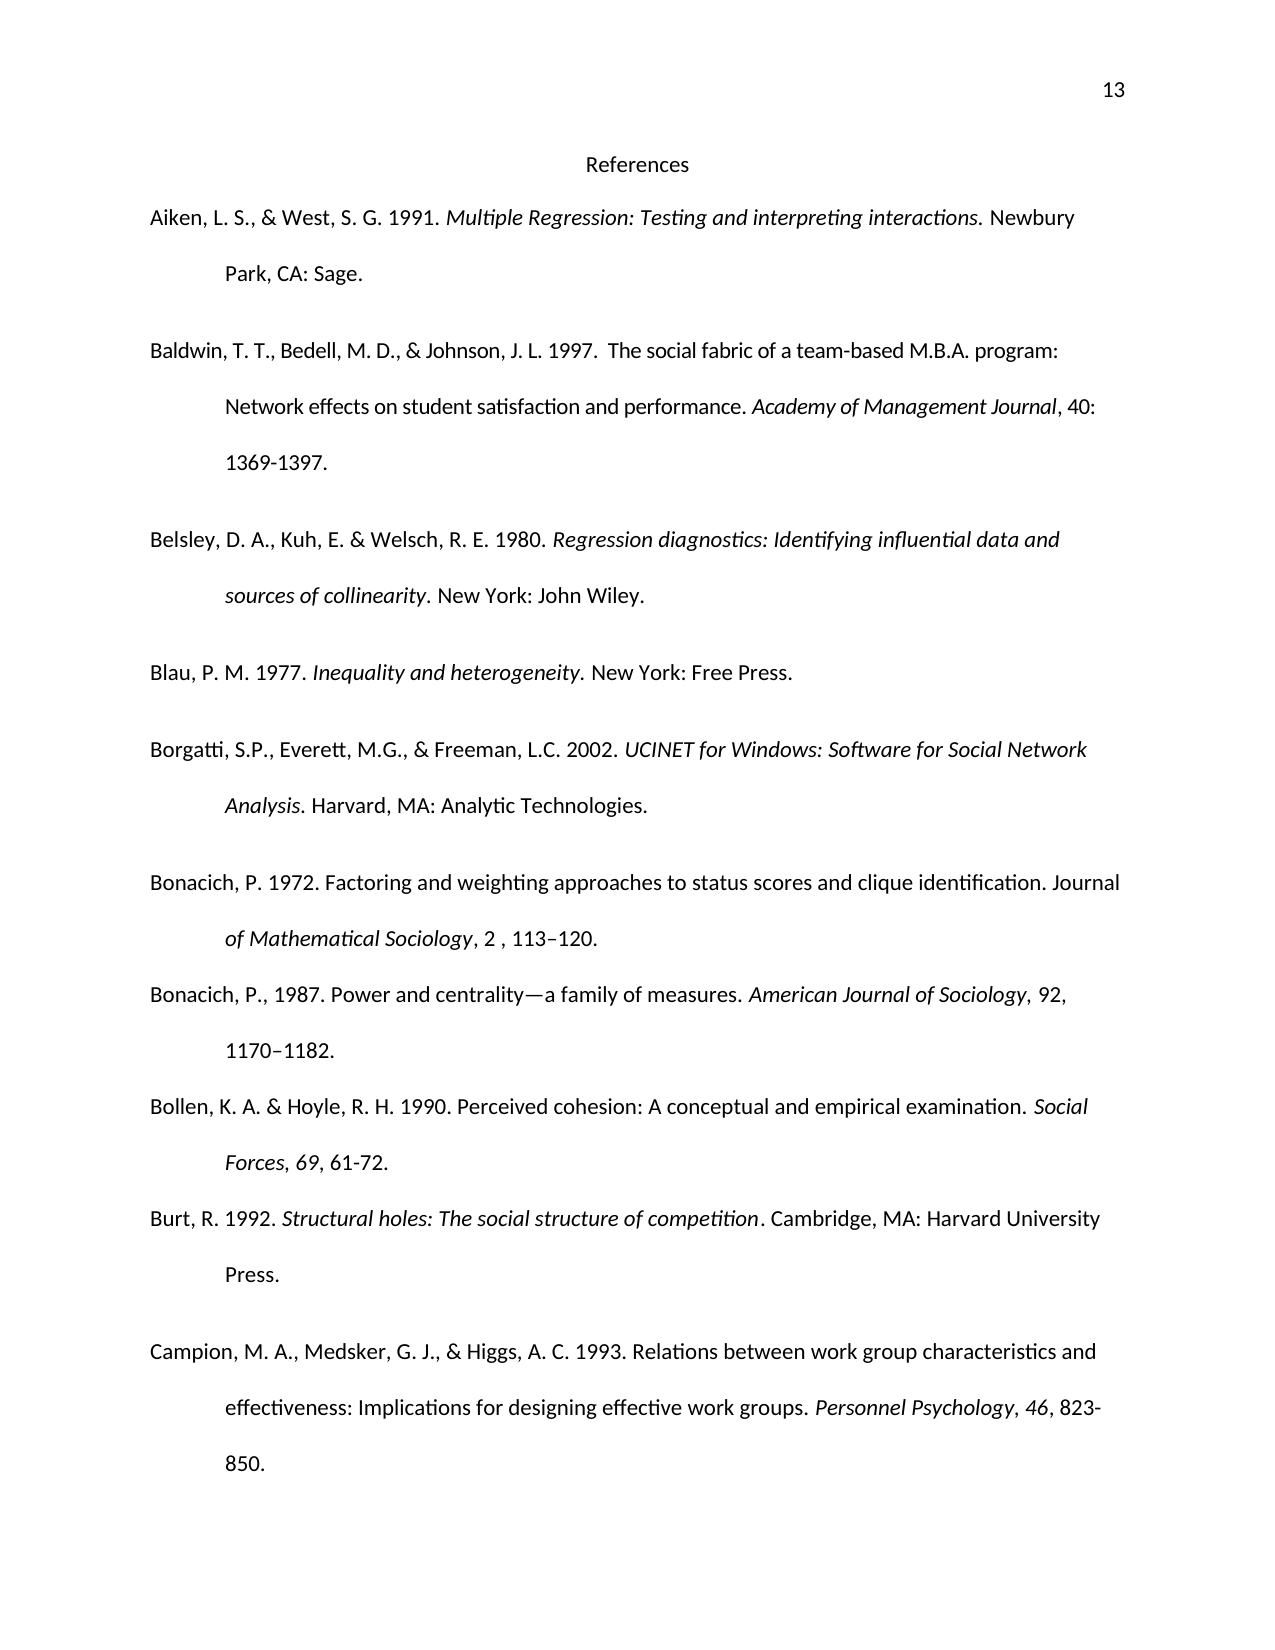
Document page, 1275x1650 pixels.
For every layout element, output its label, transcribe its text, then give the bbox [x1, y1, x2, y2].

text Baldwin, T. T., Bedell, M. D., & Johnson, J. L. 1997. The social fabric of a team-based M.B.A. program: Network effects on student satisfaction and performance. Academy of Management Journal, 40: 1369-1397. [150, 336, 1125, 476]
text Blau, P. M. 1977. Inequality and heterogeneity. New York: Free Press. [150, 658, 1125, 686]
text Bonacich, P. 1972. Factoring and weighting approaches to status scores and clique identification. Journal of Mathematical Sociology, 2 , 113–120. [150, 868, 1125, 952]
text Campion, M. A., Medsker, G. J., & Higgs, A. C. 1993. Relations between work group characteristics and effectiveness: Implications for designing effective work groups. Personnel Psychology, 46, 823-850. [150, 1337, 1125, 1477]
text Borgatti, S.P., Everett, M.G., & Freeman, L.C. 2002. UCINET for Windows: Software for Social Network Analysis. Harvard, MA: Analytic Technologies. [150, 735, 1125, 819]
text Aiken, L. S., & West, S. G. 1991. Multiple Regression: Testing and interpreting interactions. Newbury Park, CA: Sage. [150, 203, 1125, 287]
text Burt, R. 1992. Structural holes: The social structure of competition. Cambridge, MA: Harvard University Press. [150, 1204, 1125, 1288]
text References [150, 150, 1125, 178]
text Bonacich, P., 1987. Power and centrality—a family of measures. American Journal of Sociology, 92, 1170–1182. [150, 980, 1125, 1064]
text Bollen, K. A. & Hoyle, R. H. 1990. Perceived cohesion: A conceptual and empirical examination. Social Forces, 69, 61-72. [150, 1092, 1125, 1176]
text Belsley, D. A., Kuh, E. & Welsch, R. E. 1980. Regression diagnostics: Identifying influential data and sources of collinearity. New York: John Wiley. [150, 525, 1125, 609]
